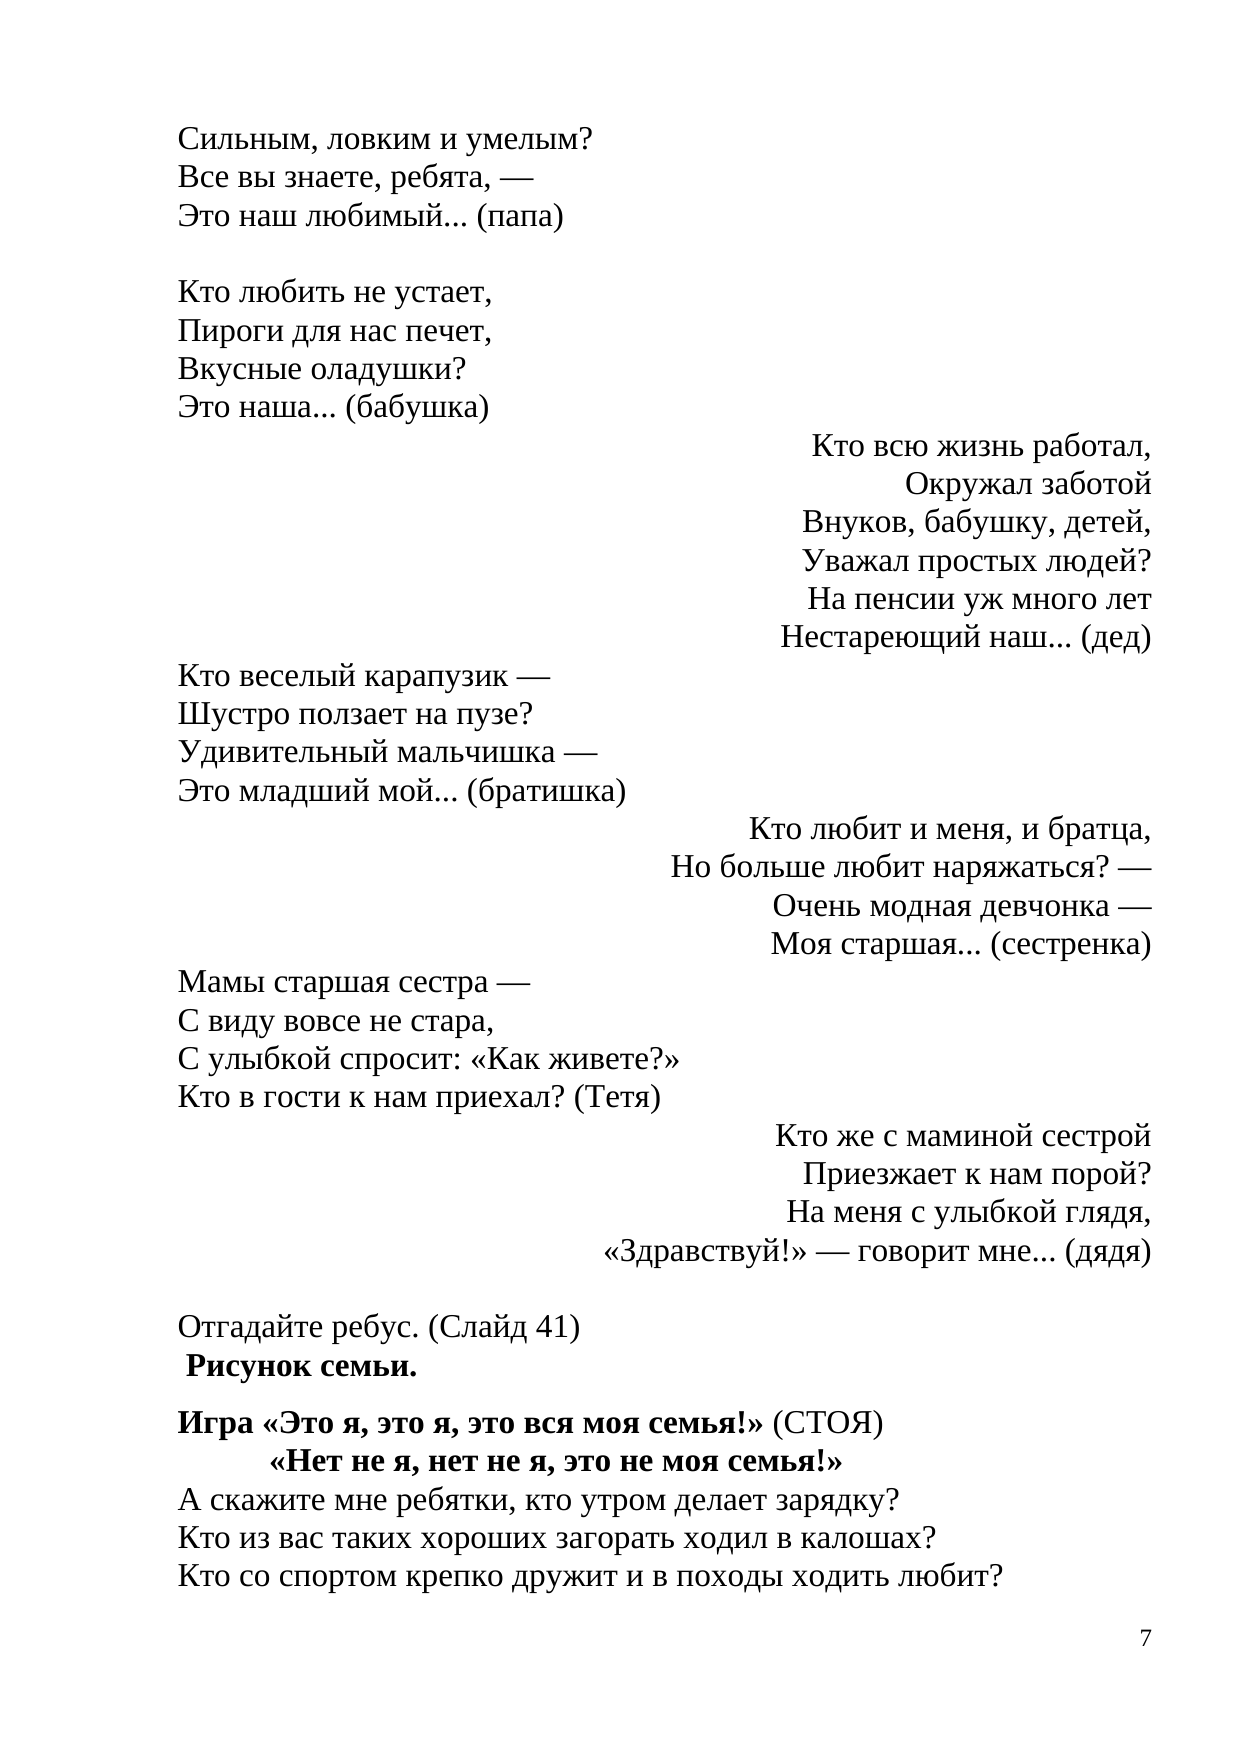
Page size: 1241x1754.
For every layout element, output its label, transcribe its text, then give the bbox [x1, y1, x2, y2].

text Это младший мой... (братишка) [177, 770, 1152, 808]
text Это наш любимый... (папа) [177, 195, 1152, 233]
text Игра «Это я, это я, это вся моя семья!» (СТОЯ) [177, 1402, 1152, 1441]
text Кто всю жизнь работал, [177, 425, 1152, 463]
text Внуков, бабушку, детей, [177, 501, 1152, 540]
text Кто любить не устает, [177, 271, 1152, 310]
text Но больше любит наряжаться? — [177, 846, 1152, 885]
text Кто в гости к нам приехал? (Тетя) [177, 1076, 1152, 1115]
text Кто же с маминой сестрой [177, 1115, 1152, 1153]
text А скажите мне ребятки, кто утром делает зарядку? [177, 1479, 1152, 1517]
text На меня с улыбкой глядя, [177, 1191, 1152, 1230]
text Мамы старшая сестра — [177, 961, 1152, 1000]
text Удивительный мальчишка — [177, 731, 1152, 770]
text Моя старшая... (сестренка) [177, 923, 1152, 961]
text С улыбкой спросит: «Как живете?» [177, 1038, 1152, 1076]
text Кто любит и меня, и братца, [177, 808, 1152, 846]
text «Нет не я, нет не я, это не моя семья!» [177, 1441, 1152, 1479]
text Очень модная девчонка — [177, 885, 1152, 923]
text Уважал простых людей? [177, 540, 1152, 578]
text Вкусные оладушки? [177, 348, 1152, 386]
text Окружал заботой [177, 463, 1152, 501]
text Кто со спортом крепко дружит и в походы ходить любит? [177, 1556, 1152, 1594]
text На пенсии уж много лет [177, 578, 1152, 616]
text Это наша... (бабушка) [177, 386, 1152, 425]
text Пироги для нас печет, [177, 310, 1152, 348]
text Кто веселый карапузик — [177, 655, 1152, 693]
text Приезжает к нам порой? [177, 1153, 1152, 1191]
text Все вы знаете, ребята, — [177, 156, 1152, 195]
text Сильным, ловким и умелым? [177, 118, 1152, 156]
text Отгадайте ребус. (Слайд 41) [177, 1306, 1152, 1345]
text Шустро ползает на пузе? [177, 693, 1152, 731]
text Кто из вас таких хороших загорать ходил в калошах? [177, 1517, 1152, 1556]
text С виду вовсе не стара, [177, 1000, 1152, 1038]
text Рисунок семьи. [177, 1345, 1152, 1383]
text Нестареющий наш... (дед) [177, 616, 1152, 655]
text «Здравствуй!» — говорит мне... (дядя) [177, 1230, 1152, 1268]
